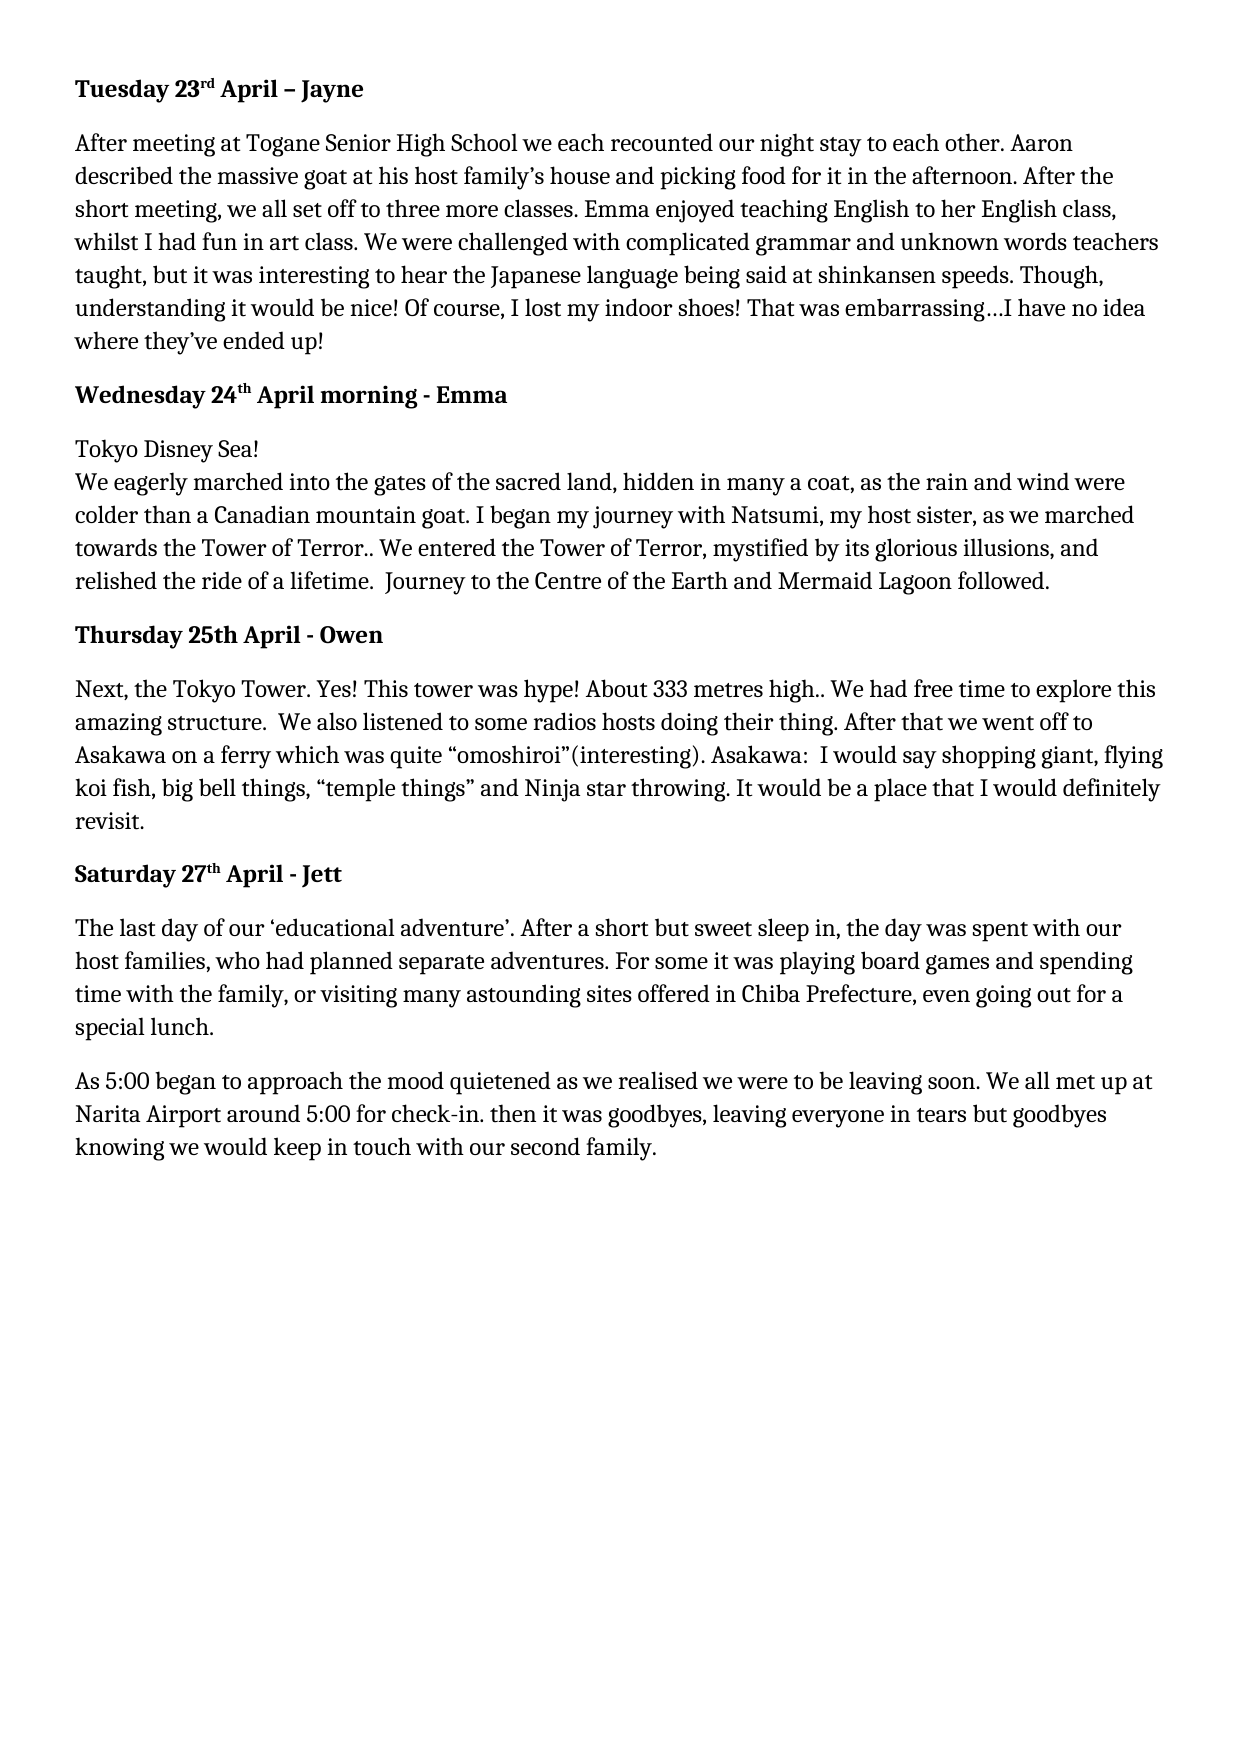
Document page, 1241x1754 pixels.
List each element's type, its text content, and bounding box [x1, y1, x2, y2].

text Tokyo Disney Sea! We eagerly marched into the gates of the sacred land, hidden in many a coat, as the rain and wind were colder than a Canadian mountain goat. I began my journey with Natsumi, my host sister, as we marched towards the Tower of Terror.. We entered the Tower of Terror, mystified by its glorious illusions, and relished the ride of a lifetime. Journey to the Centre of the Earth and Mermaid Lagoon followed. [75, 435, 1165, 596]
text Saturday 27th April - Jett [75, 860, 1165, 889]
text Wednesday 24th April morning - Emma [75, 381, 1165, 409]
text Thursday 25th April - Owen [75, 621, 1165, 649]
text Tuesday 23rd April – Jayne [75, 75, 1165, 104]
text After meeting at Togane Senior High School we each recounted our night stay to each other. Aaron described the massive goat at his host family’s house and picking food for it in the afternoon. After the short meeting, we all set off to three more classes. Emma enjoyed teaching English to her English class, whilst I had fun in art class. We were challenged with complicated grammar and unknown words teachers taught, but it was interesting to hear the Japanese language being said at shinkansen speeds. Though, understanding it would be nice! Of course, I lost my indoor shoes! That was embarrassing…I have no idea where they’ve ended up! [75, 129, 1165, 356]
text The last day of our ‘educational adventure’. After a short but sweet sleep in, the day was spent with our host families, who had planned separate adventures. For some it was playing board games and spending time with the family, or visiting many astounding sites offered in Chiba Prefecture, even going out for a special lunch. [75, 914, 1165, 1042]
text Next, the Tokyo Tower. Yes! This tower was hype! About 333 metres high.. We had free time to explore this amazing structure. We also listened to some radios hosts doing their thing. After that we went off to Asakawa on a ferry which was quite “omoshiroi”(interesting). Asakawa: I would say shopping giant, flying koi fish, big bell things, “temple things” and Ninja star throwing. It would be a place that I would definitely revisit. [75, 674, 1165, 835]
text As 5:00 began to approach the mood quietened as we realised we were to be leaving soon. We all met up at Narita Airport around 5:00 for check-in. then it was goodbyes, leaving everyone in tears but goodbyes knowing we would keep in touch with our second family. [75, 1067, 1165, 1162]
